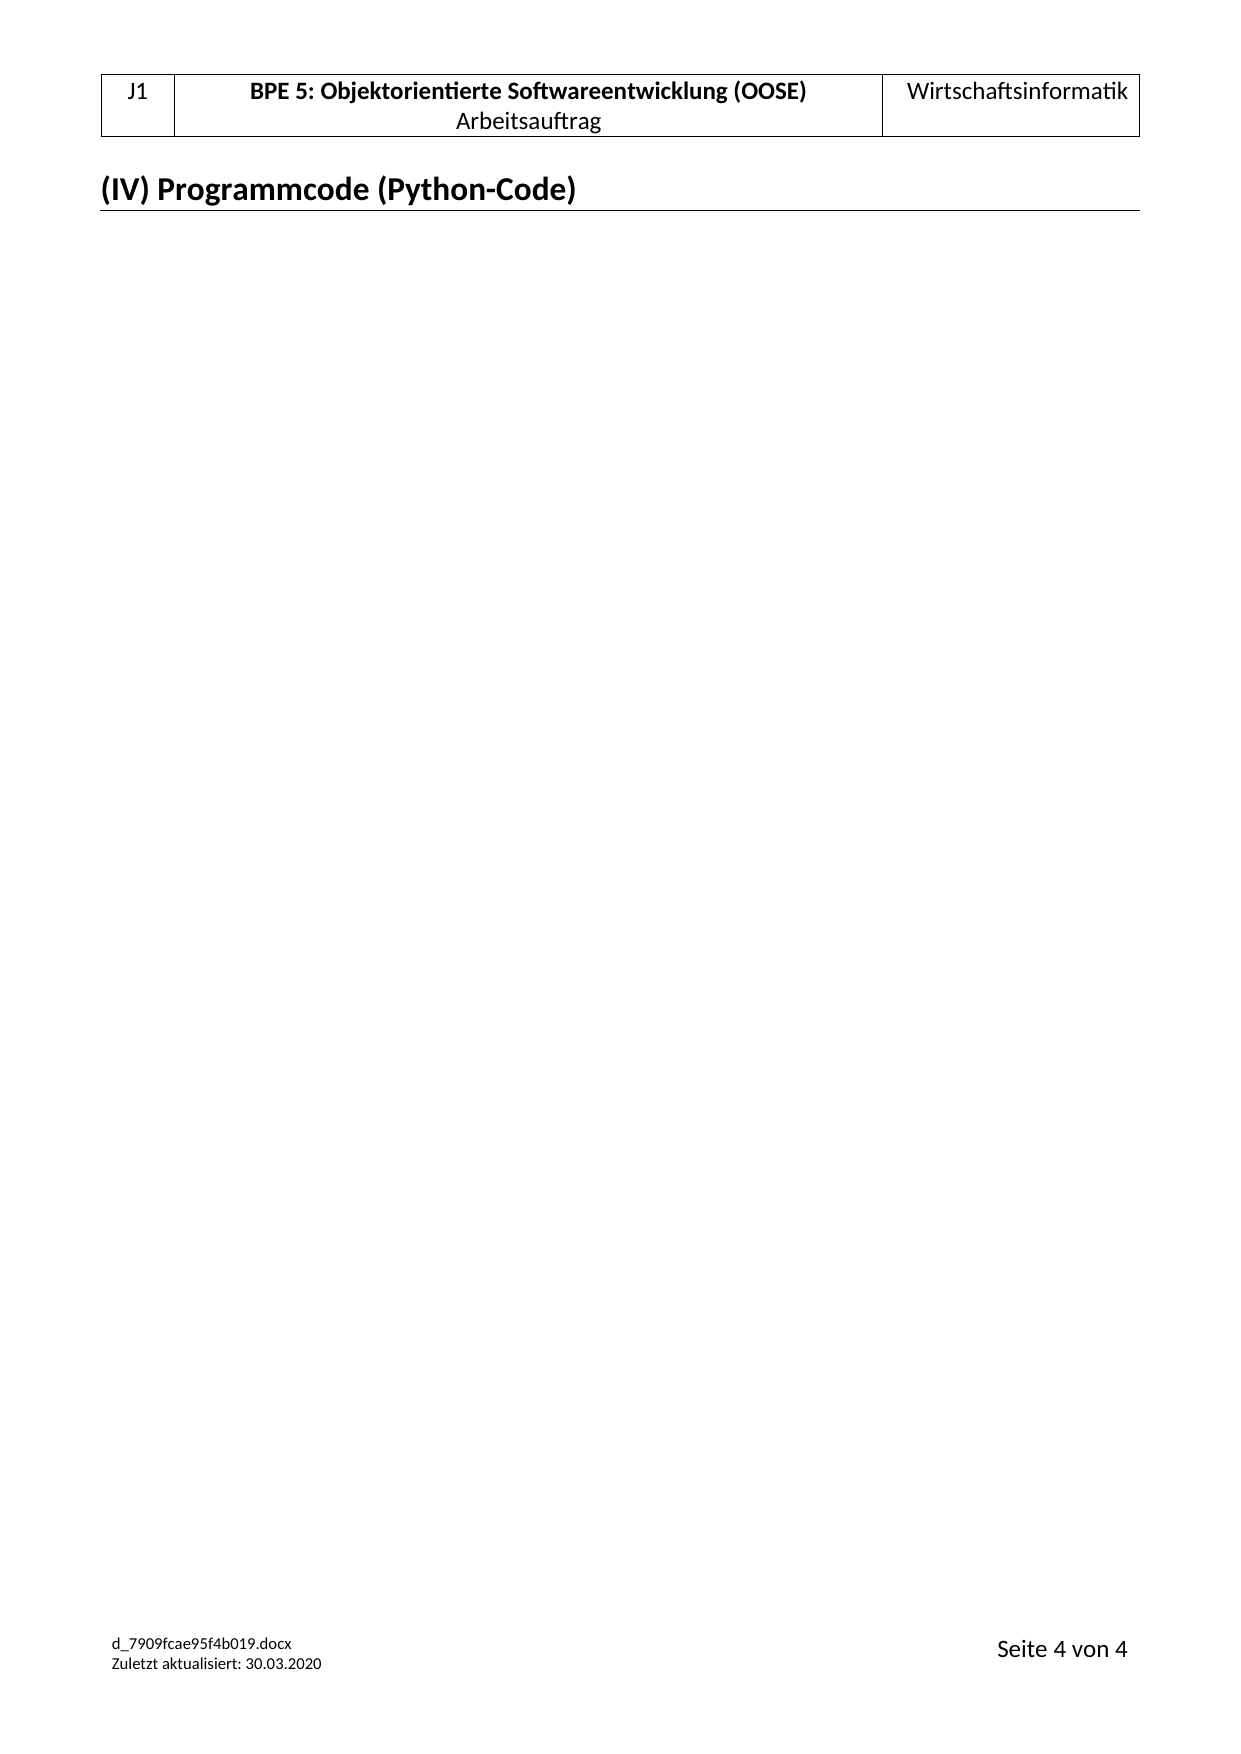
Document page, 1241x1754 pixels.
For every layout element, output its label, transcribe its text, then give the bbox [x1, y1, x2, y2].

text (IV) Programmcode (Python-Code) [100, 167, 1140, 210]
